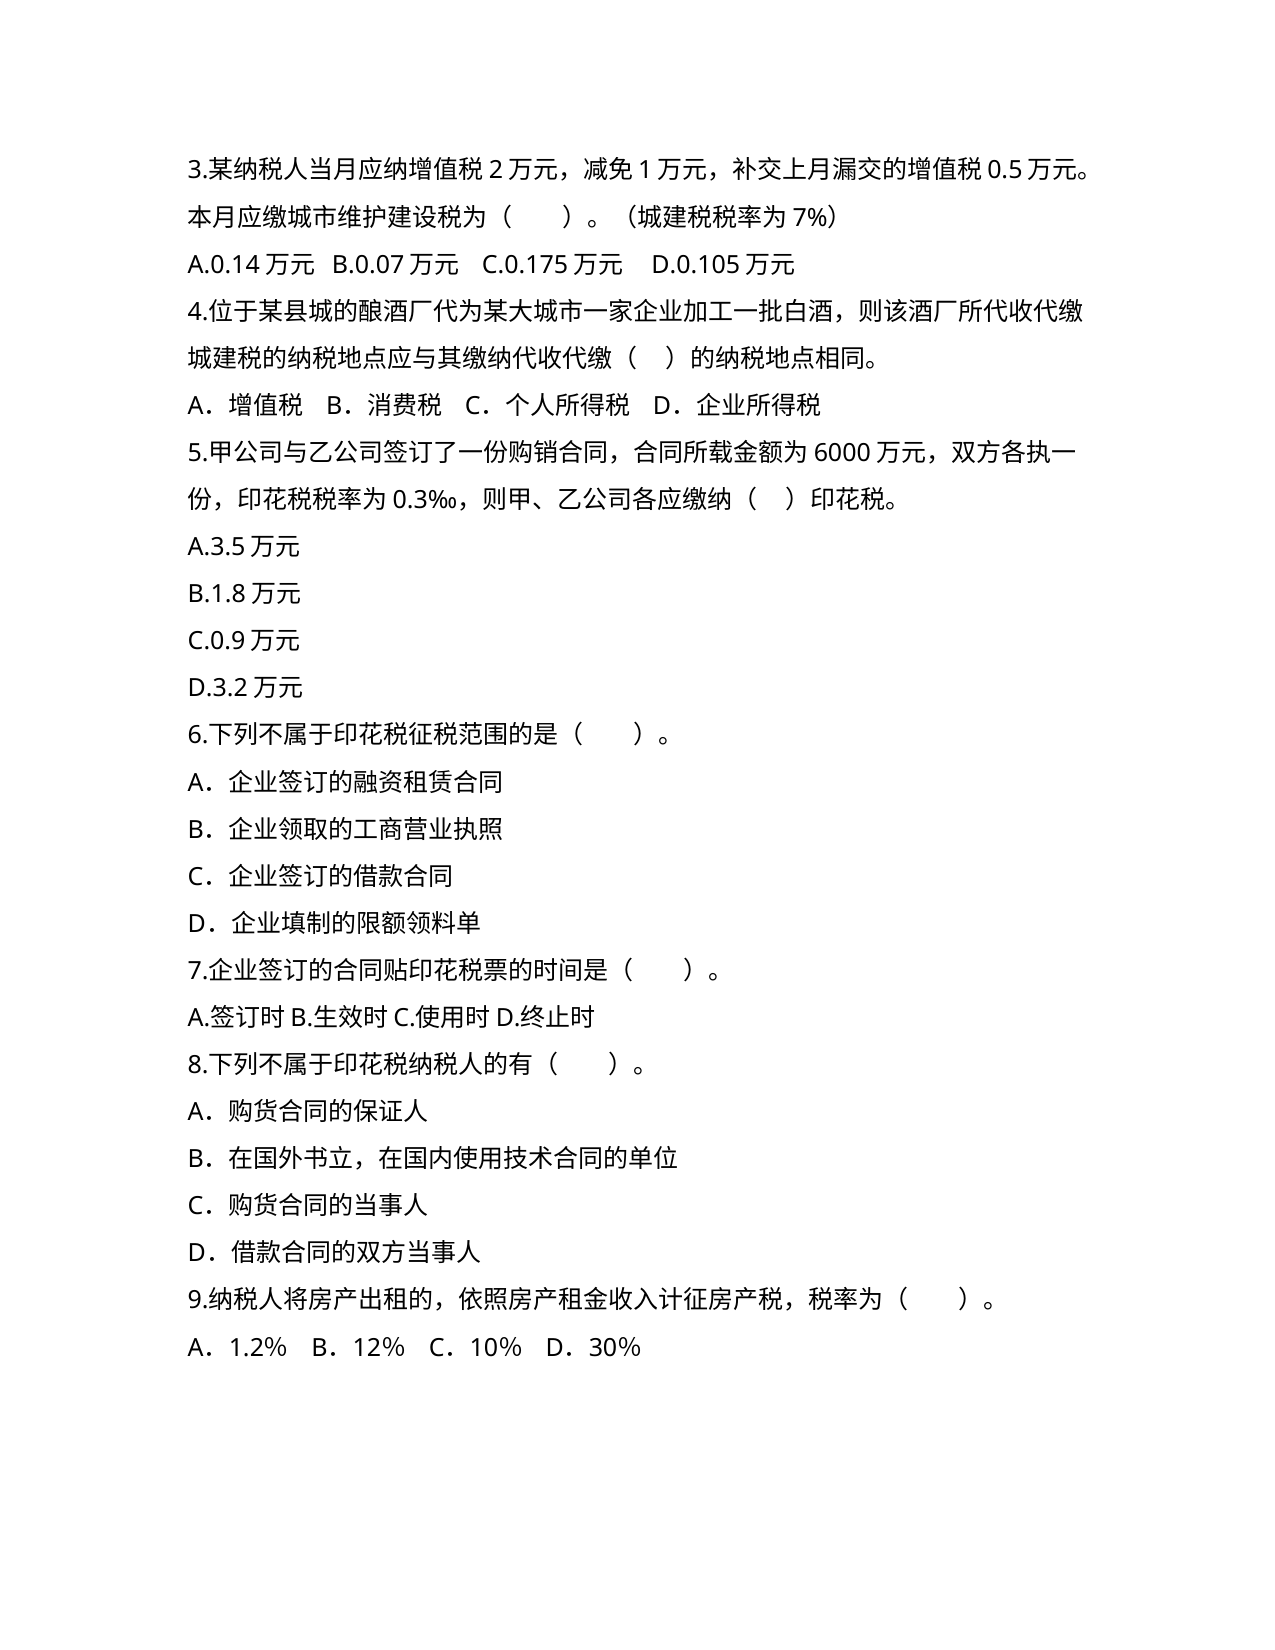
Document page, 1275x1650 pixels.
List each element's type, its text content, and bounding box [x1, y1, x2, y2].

text D.3.2万元 [187, 668, 1087, 704]
text 9.纳税人将房产出租的，依照房产租金收入计征房产税，税率为（ ）。 [187, 1280, 1087, 1316]
text 3.某纳税人当月应纳增值税2万元，减免1万元，补交上月漏交的增值税0.5万元。本月应缴城市维护建设税为（ ）。（城建税税率为7%） [187, 150, 1087, 233]
text 6.下列不属于印花税征税范围的是（ ）。 [187, 715, 1087, 751]
text A．企业签订的融资租赁合同 [187, 762, 1087, 798]
text B.1.8万元 [187, 574, 1087, 610]
text D．借款合同的双方当事人 [187, 1233, 1087, 1269]
text A.0.14万元 B.0.07万元 C.0.175万元 D.0.105万元 [187, 244, 1087, 280]
text C．企业签订的借款合同 [187, 856, 1087, 892]
text A．1.2％ B．12％ C．10％ D．30％ [187, 1327, 1087, 1363]
text C.0.9万元 [187, 621, 1087, 657]
text 4.位于某县城的酿酒厂代为某大城市一家企业加工一批白酒，则该酒厂所代收代缴城建税的纳税地点应与其缴纳代收代缴（ ）的纳税地点相同。 [187, 291, 1087, 374]
text D．企业填制的限额领料单 [187, 903, 1087, 939]
text A．购货合同的保证人 [187, 1092, 1087, 1128]
text 7.企业签订的合同贴印花税票的时间是（ ）。 [187, 950, 1087, 987]
text B．在国外书立，在国内使用技术合同的单位 [187, 1139, 1087, 1175]
text A.3.5万元 [187, 527, 1087, 563]
text B．企业领取的工商营业执照 [187, 809, 1087, 845]
text 8.下列不属于印花税纳税人的有（ ）。 [187, 1044, 1087, 1081]
text 5.甲公司与乙公司签订了一份购销合同，合同所载金额为6000万元，双方各执一份，印花税税率为0.3‰，则甲、乙公司各应缴纳（ ）印花税。 [187, 432, 1087, 516]
text A.签订时B.生效时C.使用时D.终止时 [187, 997, 1087, 1034]
text A．增值税 B．消费税 C．个人所得税 D．企业所得税 [187, 385, 1087, 422]
text C．购货合同的当事人 [187, 1186, 1087, 1222]
